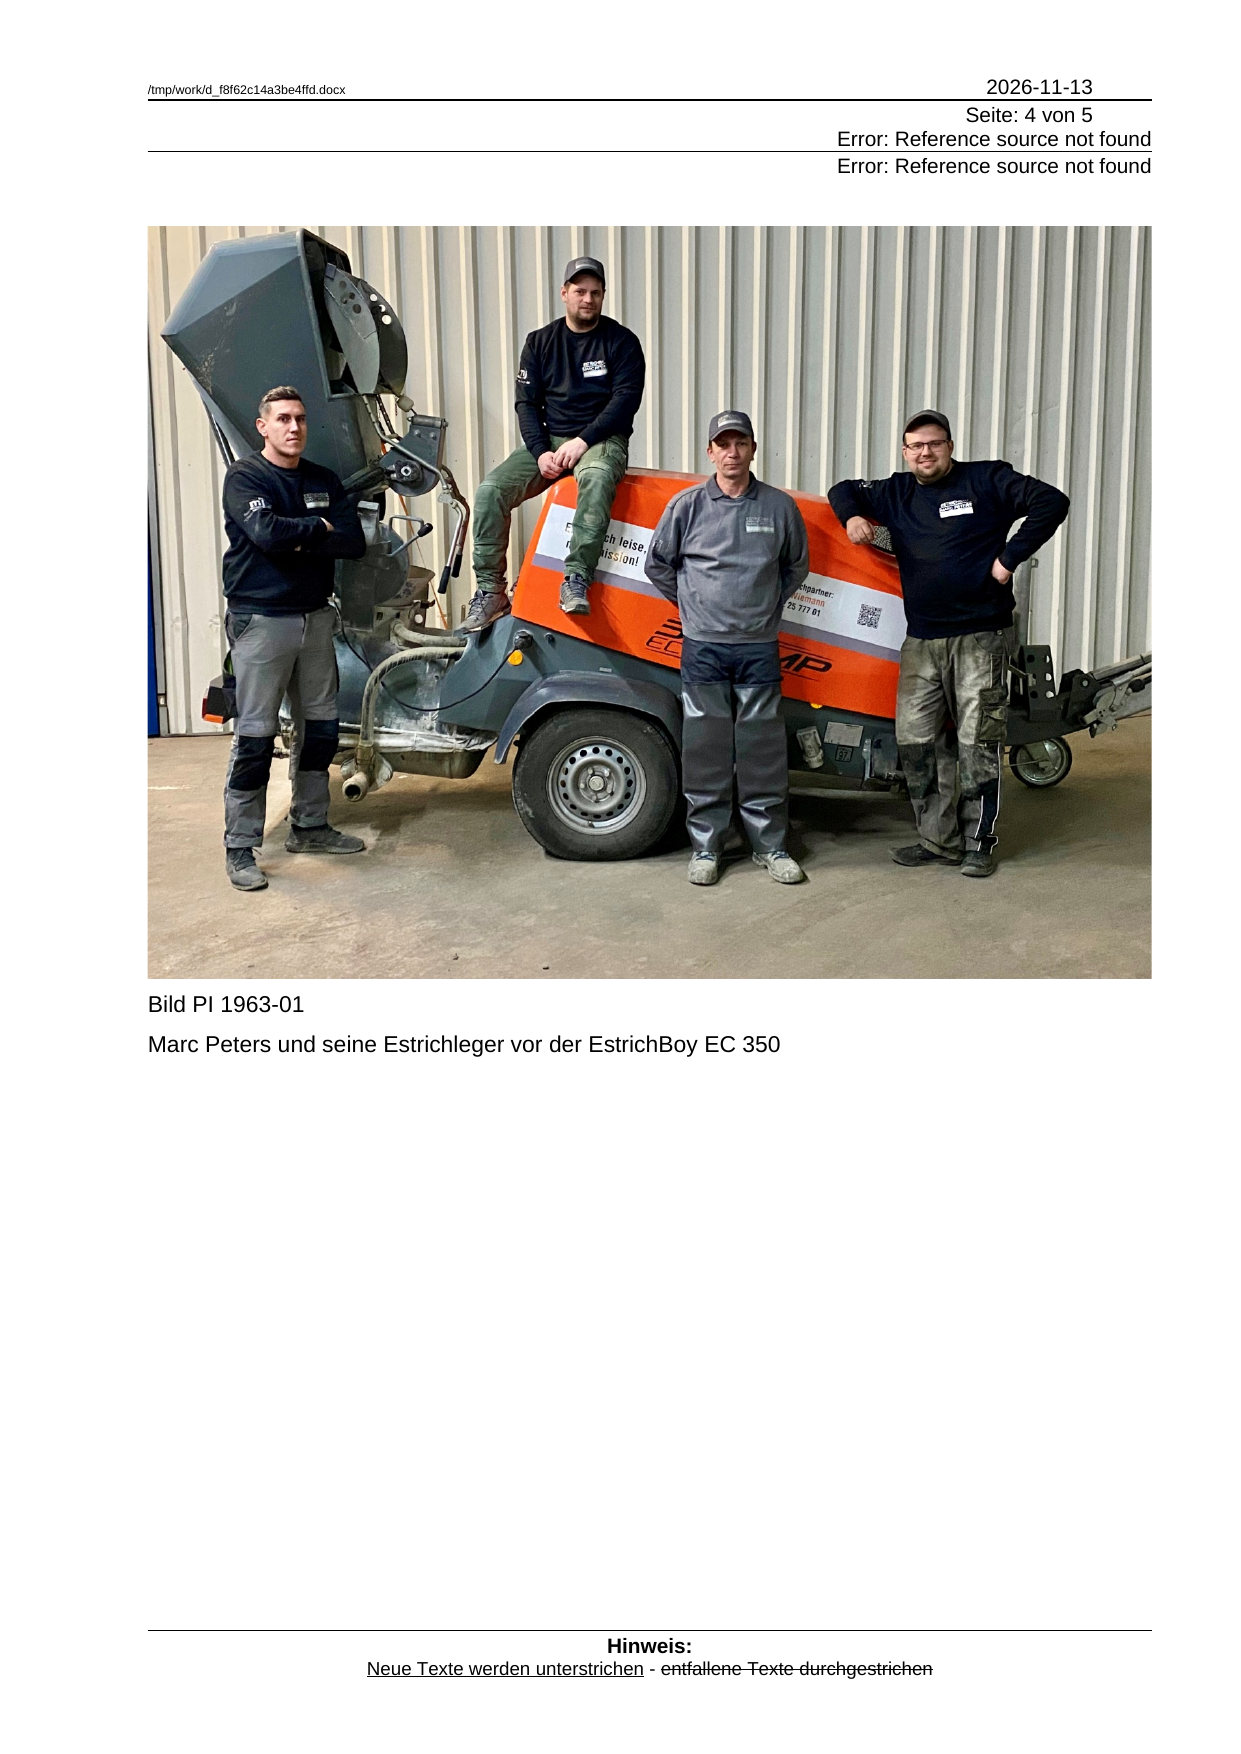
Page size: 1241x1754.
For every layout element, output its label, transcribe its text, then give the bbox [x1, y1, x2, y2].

text Bild PI 1963-01 [148, 991, 1152, 1017]
picture [147, 226, 1152, 979]
text Marc Peters und seine Estrichleger vor der EstrichBoy EC 350 [148, 1031, 1152, 1057]
